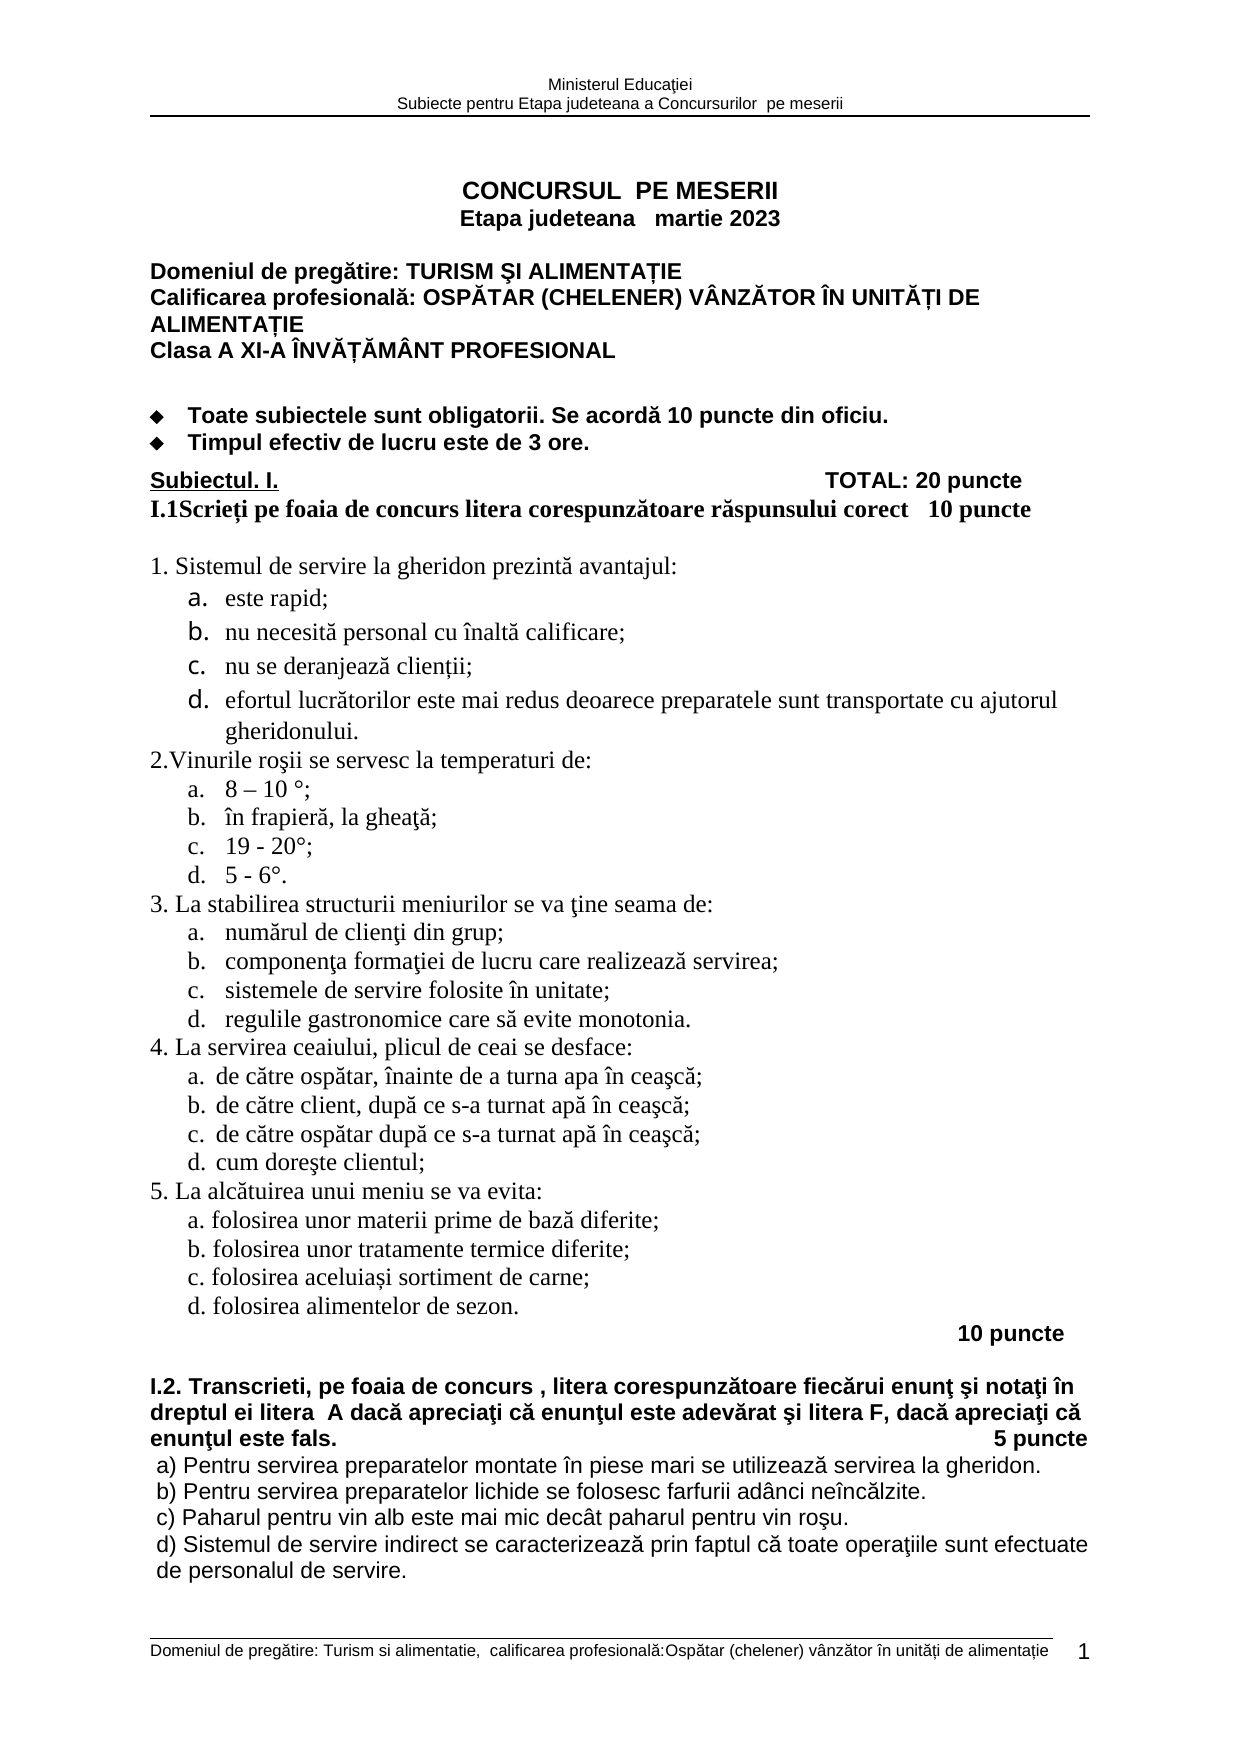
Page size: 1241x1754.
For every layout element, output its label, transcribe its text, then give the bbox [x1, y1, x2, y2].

text d. folosirea alimentelor de sezon. [187, 1291, 1090, 1320]
text Subiectul. I. TOTAL: 20 puncte I.1Scrieți pe foaia de concurs litera corespunzătoare răspunsului corect 10 puncte [150, 467, 1090, 522]
list regulile gastronomice care să evite monotonia. [187, 1004, 1090, 1032]
list de către client, după ce s-a turnat apă în ceaşcă; [187, 1090, 1090, 1119]
list nu se deranjează clienții; [187, 648, 1090, 682]
text 4. La servirea ceaiului, plicul de ceai se desface: [150, 1032, 1090, 1061]
list nu necesită personal cu înaltă calificare; [187, 614, 1090, 648]
list este rapid; [187, 580, 1090, 614]
text Clasa A XI-A ÎNVĂȚĂMÂNT PROFESIONAL [150, 337, 1090, 363]
list 8 – 10 °; [187, 774, 1090, 802]
list cum doreşte clientul; [187, 1147, 1090, 1176]
text I.2. Transcrieti, pe foaia de concurs , litera corespunzătoare fiecărui enunţ şi notaţi în dreptul ei litera A dacă apreciaţi că enunţul este adevărat şi litera F, dacă apreciaţi că enunţul este fals. 5 puncte [150, 1373, 1090, 1452]
list 2.Vinurile roşii se servesc la temperaturi de: [150, 745, 1090, 774]
text a. folosirea unor materii prime de bază diferite; [187, 1205, 1090, 1234]
text d) Sistemul de servire indirect se caracterizează prin faptul că toate operaţiile sunt efectuate de personalul de servire. [156, 1531, 1090, 1583]
list Toate subiectele sunt obligatorii. Se acordă 10 puncte din oficiu. [150, 402, 1090, 428]
text c. folosirea aceluiași sortiment de carne; [187, 1262, 1090, 1291]
text Domeniul de pregătire: TURISM ŞI ALIMENTAȚIE [150, 258, 1090, 284]
text 5. La alcătuirea unui meniu se va evita: [150, 1176, 1090, 1205]
list sistemele de servire folosite în unitate; [187, 975, 1090, 1004]
text b. folosirea unor tratamente termice diferite; [187, 1234, 1090, 1262]
text Calificarea profesională: OSPĂTAR (CHELENER) VÂNZĂTOR ÎN UNITĂȚI DE ALIMENTAȚIE [150, 284, 1090, 337]
list numărul de clienţi din grup; [187, 917, 1090, 946]
subtitle CONCURSUL PE MESERII [150, 176, 1090, 205]
list 5 - 6°. [187, 860, 1090, 889]
text 3. La stabilirea structurii meniurilor se va ţine seama de: [150, 889, 1090, 917]
list 19 - 20°; [187, 831, 1090, 860]
text 1. Sistemul de servire la gheridon prezintă avantajul: [150, 551, 1090, 580]
text c) Paharul pentru vin alb este mai mic decât paharul pentru vin roşu. [156, 1504, 1090, 1531]
list de către ospătar, înainte de a turna apa în ceaşcă; [187, 1061, 1090, 1090]
text 10 puncte [150, 1320, 1090, 1346]
list în frapieră, la gheaţă; [187, 802, 1090, 831]
list de către ospătar după ce s-a turnat apă în ceaşcă; [187, 1119, 1090, 1147]
subtitle Etapa judeteana martie 2023 [150, 205, 1090, 231]
text b) Pentru servirea preparatelor lichide se folosesc farfurii adânci neîncălzite. [156, 1478, 1090, 1504]
list componenţa formaţiei de lucru care realizează servirea; [187, 946, 1090, 975]
list Timpul efectiv de lucru este de 3 ore. [150, 428, 1090, 455]
list efortul lucrătorilor este mai redus deoarece preparatele sunt transportate cu ajutorul gheridonului. [187, 682, 1090, 745]
text a) Pentru servirea preparatelor montate în piese mari se utilizează servirea la gheridon. [156, 1452, 1090, 1478]
